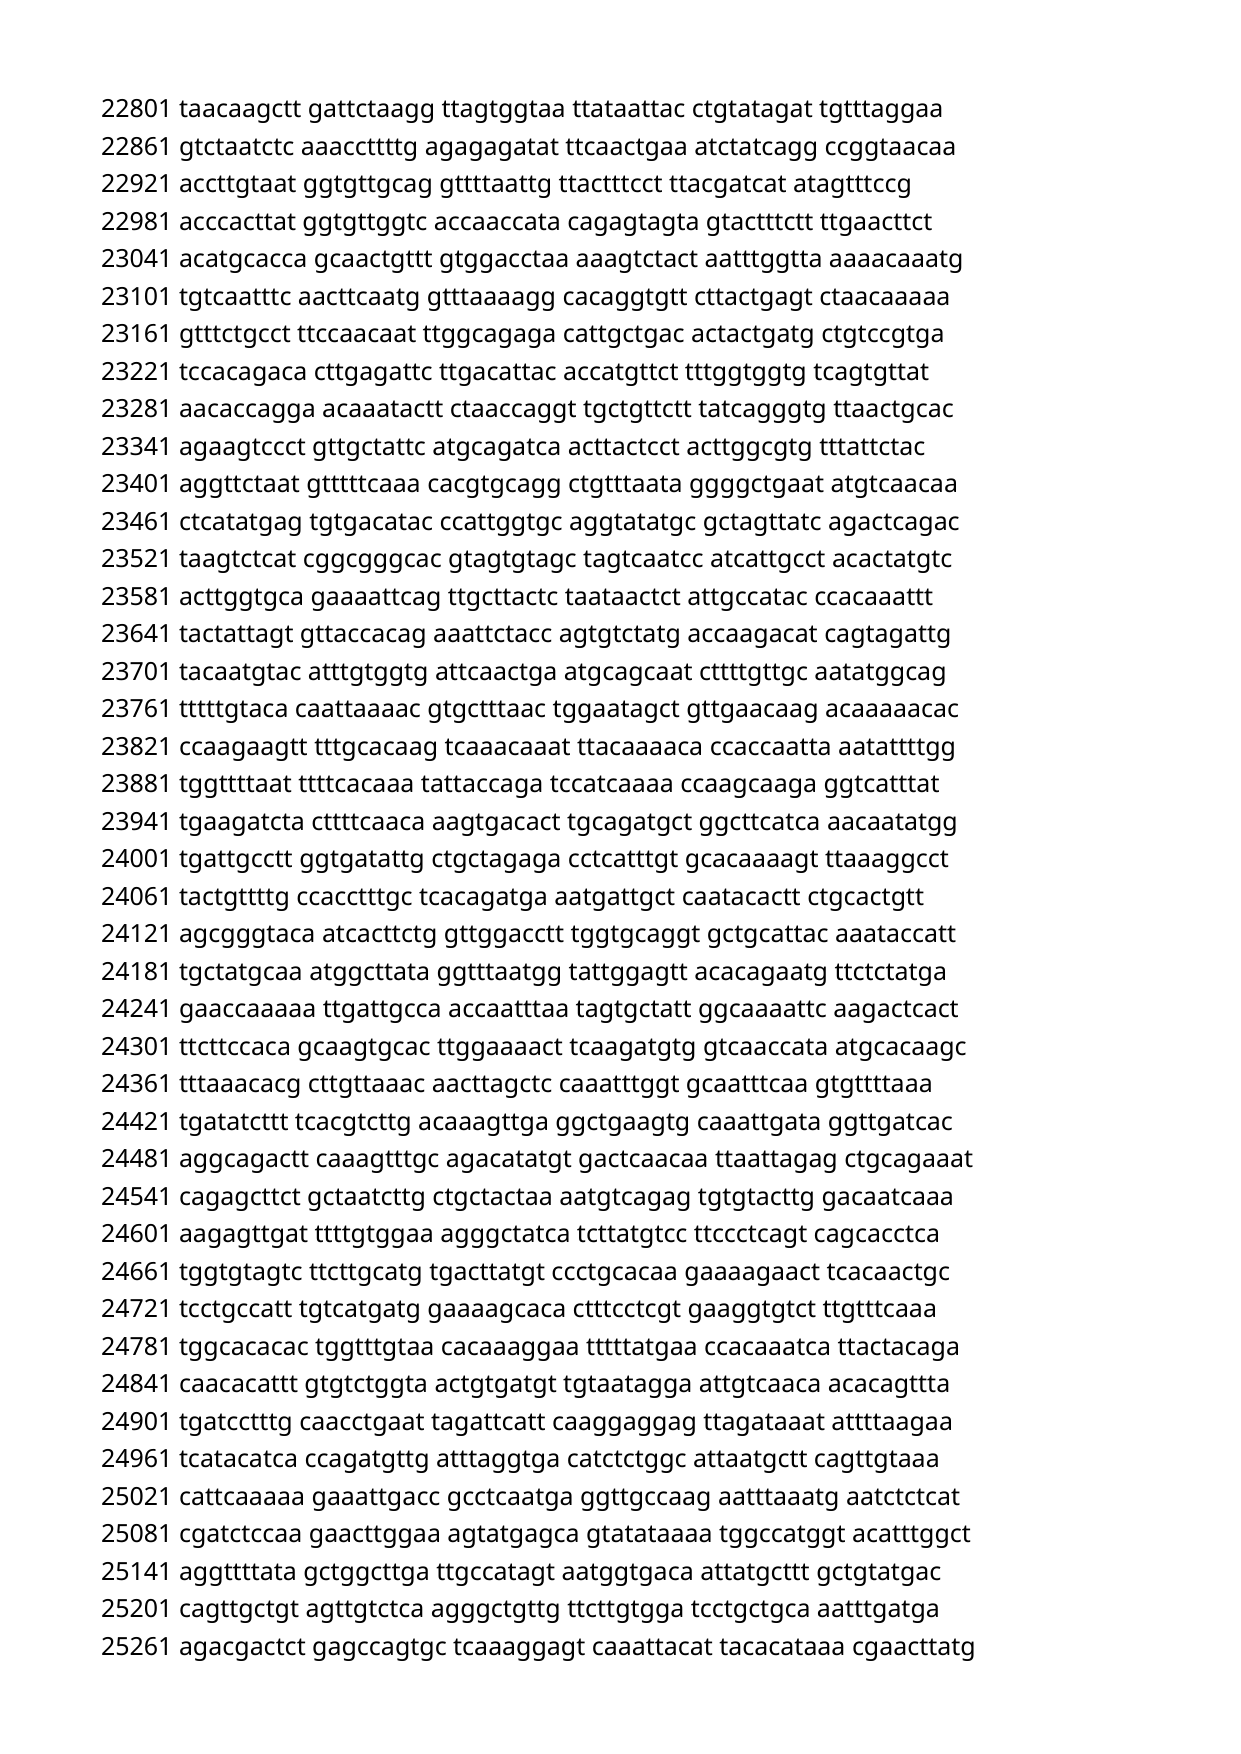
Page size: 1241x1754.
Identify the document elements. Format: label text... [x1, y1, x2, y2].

text 23101 tgtcaatttc aacttcaatg gtttaaaagg cacaggtgtt cttactgagt ctaacaaaaa [75, 277, 1165, 314]
text 24061 tactgttttg ccacctttgc tcacagatga aatgattgct caatacactt ctgcactgtt [75, 877, 1165, 914]
text 22981 acccacttat ggtgttggtc accaaccata cagagtagta gtactttctt ttgaacttct [75, 202, 1165, 239]
text 24361 tttaaacacg cttgttaaac aacttagctc caaatttggt gcaatttcaa gtgttttaaa [75, 1064, 1165, 1102]
text 25201 cagttgctgt agttgtctca agggctgttg ttcttgtgga tcctgctgca aatttgatga [75, 1589, 1165, 1627]
text 24901 tgatcctttg caacctgaat tagattcatt caaggaggag ttagataaat attttaagaa [75, 1402, 1165, 1439]
text 23341 agaagtccct gttgctattc atgcagatca acttactcct acttggcgtg tttattctac [75, 427, 1165, 464]
text 23221 tccacagaca cttgagattc ttgacattac accatgttct tttggtggtg tcagtgttat [75, 352, 1165, 389]
text 25141 aggttttata gctggcttga ttgccatagt aatggtgaca attatgcttt gctgtatgac [75, 1552, 1165, 1589]
text 23881 tggttttaat ttttcacaaa tattaccaga tccatcaaaa ccaagcaaga ggtcatttat [75, 764, 1165, 802]
text 23701 tacaatgtac atttgtggtg attcaactga atgcagcaat cttttgttgc aatatggcag [75, 652, 1165, 689]
text 24781 tggcacacac tggtttgtaa cacaaaggaa tttttatgaa ccacaaatca ttactacaga [75, 1327, 1165, 1364]
text 24841 caacacattt gtgtctggta actgtgatgt tgtaatagga attgtcaaca acacagttta [75, 1364, 1165, 1402]
text 24421 tgatatcttt tcacgtcttg acaaagttga ggctgaagtg caaattgata ggttgatcac [75, 1102, 1165, 1139]
text 23761 tttttgtaca caattaaaac gtgctttaac tggaatagct gttgaacaag acaaaaacac [75, 689, 1165, 727]
text 24601 aagagttgat ttttgtggaa agggctatca tcttatgtcc ttccctcagt cagcacctca [75, 1214, 1165, 1252]
text 24541 cagagcttct gctaatcttg ctgctactaa aatgtcagag tgtgtacttg gacaatcaaa [75, 1177, 1165, 1214]
text 23041 acatgcacca gcaactgttt gtggacctaa aaagtctact aatttggtta aaaacaaatg [75, 239, 1165, 277]
text 23461 ctcatatgag tgtgacatac ccattggtgc aggtatatgc gctagttatc agactcagac [75, 502, 1165, 539]
text 23161 gtttctgcct ttccaacaat ttggcagaga cattgctgac actactgatg ctgtccgtga [75, 314, 1165, 352]
text 24301 ttcttccaca gcaagtgcac ttggaaaact tcaagatgtg gtcaaccata atgcacaagc [75, 1027, 1165, 1064]
text 23281 aacaccagga acaaatactt ctaaccaggt tgctgttctt tatcagggtg ttaactgcac [75, 389, 1165, 427]
text 22801 taacaagctt gattctaagg ttagtggtaa ttataattac ctgtatagat tgtttaggaa [75, 89, 1165, 127]
text 24001 tgattgcctt ggtgatattg ctgctagaga cctcatttgt gcacaaaagt ttaaaggcct [75, 839, 1165, 877]
text 24661 tggtgtagtc ttcttgcatg tgacttatgt ccctgcacaa gaaaagaact tcacaactgc [75, 1252, 1165, 1289]
text 22861 gtctaatctc aaaccttttg agagagatat ttcaactgaa atctatcagg ccggtaacaa [75, 127, 1165, 164]
text 23821 ccaagaagtt tttgcacaag tcaaacaaat ttacaaaaca ccaccaatta aatattttgg [75, 727, 1165, 764]
text 23641 tactattagt gttaccacag aaattctacc agtgtctatg accaagacat cagtagattg [75, 614, 1165, 652]
text 24481 aggcagactt caaagtttgc agacatatgt gactcaacaa ttaattagag ctgcagaaat [75, 1139, 1165, 1177]
text 24241 gaaccaaaaa ttgattgcca accaatttaa tagtgctatt ggcaaaattc aagactcact [75, 989, 1165, 1027]
text 22921 accttgtaat ggtgttgcag gttttaattg ttactttcct ttacgatcat atagtttccg [75, 164, 1165, 202]
text 25021 cattcaaaaa gaaattgacc gcctcaatga ggttgccaag aatttaaatg aatctctcat [75, 1477, 1165, 1514]
text 23941 tgaagatcta cttttcaaca aagtgacact tgcagatgct ggcttcatca aacaatatgg [75, 802, 1165, 839]
text 24121 agcgggtaca atcacttctg gttggacctt tggtgcaggt gctgcattac aaataccatt [75, 914, 1165, 952]
text 24961 tcatacatca ccagatgttg atttaggtga catctctggc attaatgctt cagttgtaaa [75, 1439, 1165, 1477]
text 24181 tgctatgcaa atggcttata ggtttaatgg tattggagtt acacagaatg ttctctatga [75, 952, 1165, 989]
text 25261 agacgactct gagccagtgc tcaaaggagt caaattacat tacacataaa cgaacttatg [75, 1627, 1165, 1664]
text 25081 cgatctccaa gaacttggaa agtatgagca gtatataaaa tggccatggt acatttggct [75, 1514, 1165, 1552]
text 23401 aggttctaat gtttttcaaa cacgtgcagg ctgtttaata ggggctgaat atgtcaacaa [75, 464, 1165, 502]
text 23581 acttggtgca gaaaattcag ttgcttactc taataactct attgccatac ccacaaattt [75, 577, 1165, 614]
text 23521 taagtctcat cggcgggcac gtagtgtagc tagtcaatcc atcattgcct acactatgtc [75, 539, 1165, 577]
text 24721 tcctgccatt tgtcatgatg gaaaagcaca ctttcctcgt gaaggtgtct ttgtttcaaa [75, 1289, 1165, 1327]
